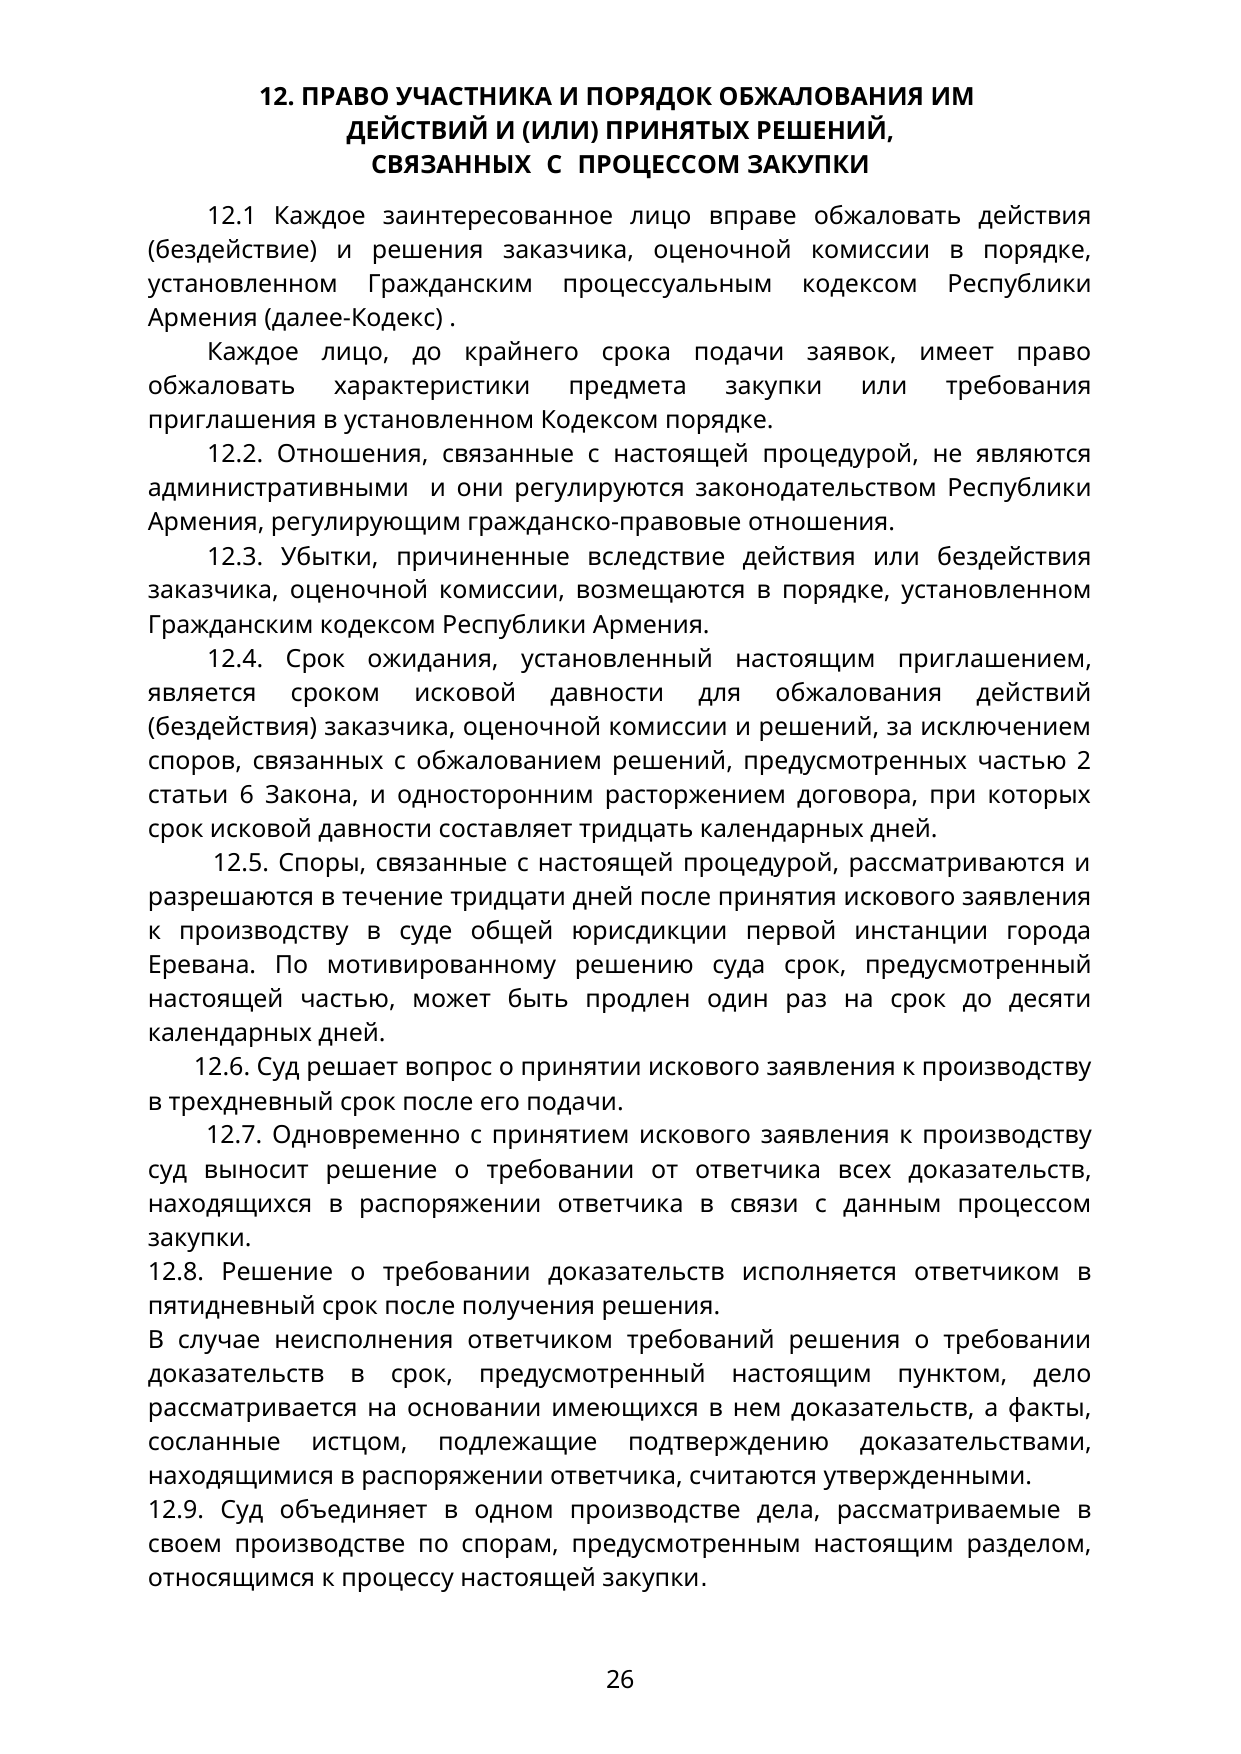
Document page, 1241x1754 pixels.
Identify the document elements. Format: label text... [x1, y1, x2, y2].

text 12.8. Решение о требовании доказательств исполняется ответчиком в пятидневный срок после получения решения. [148, 1253, 1092, 1322]
text Каждое лицо, до крайнего срока подачи заявок, имеет право обжаловать характеристики предмета закупки или требования приглашения в установленном Кодексом порядке. [148, 334, 1092, 436]
text 12.5. Споры, связанные с настоящей процедурой, рассматриваются и разрешаются в течение тридцати дней после принятия искового заявления к производству в суде общей юрисдикции первой инстанции города Еревана. По мотивированному решению суда срок, предусмотренный настоящей частью, может быть продлен один раз на срок до десяти календарных дней. [148, 845, 1092, 1049]
text 12. ПРАВО УЧАСТНИКА И ПОРЯДОК ОБЖАЛОВАНИЯ ИМ ДЕЙСТВИЙ И (ИЛИ) ПРИНЯТЫХ РЕШЕНИЙ, СВЯЗАННЫХ С ПРОЦЕССОМ ЗАКУПКИ [207, 78, 1034, 181]
text 12.4. Срок ожидания, установленный настоящим приглашением, является сроком исковой давности для обжалования действий (бездействия) заказчика, оценочной комиссии и решений, за исключением споров, связанных с обжалованием решений, предусмотренных частью 2 статьи 6 Закона, и односторонним расторжением договора, при которых срок исковой давности составляет тридцать календарных дней. [148, 640, 1092, 845]
text 12.2. Отношения, связанные с настоящей процедурой, не являются административными и они регулируются законодательством Республики Армения, регулирующим гражданско-правовые отношения. [148, 436, 1092, 538]
text В случае неисполнения ответчиком требований решения о требовании доказательств в срок, предусмотренный настоящим пунктом, дело рассматривается на основании имеющихся в нем доказательств, а факты, сосланные истцом, подлежащие подтверждению доказательствами, находящимися в распоряжении ответчика, считаются утвержденными. [148, 1322, 1092, 1492]
text 12.6. Суд решает вопрос о принятии искового заявления к производству в трехдневный срок после его подачи. [148, 1049, 1092, 1117]
text 12.3. Убытки, причиненные вследствие действия или бездействия заказчика, оценочной комиссии, возмещаются в порядке, установленном Гражданским кодексом Республики Армения. [148, 538, 1092, 640]
text 12.1 Каждое заинтересованное лицо вправе обжаловать действия (бездействие) и решения заказчика, оценочной комиссии в порядке, установленном Гражданским процессуальным кодексом Республики Армения (далее-Кодекс) . [148, 197, 1092, 334]
text 12.9. Суд объединяет в одном производстве дела, рассматриваемые в своем производстве по спорам, предусмотренным настоящим разделом, относящимся к процессу настоящей закупки. [148, 1492, 1092, 1594]
text 12.7. Одновременно с принятием искового заявления к производству суд выносит решение о требовании от ответчика всех доказательств, находящихся в распоряжении ответчика в связи с данным процессом закупки. [148, 1117, 1092, 1253]
